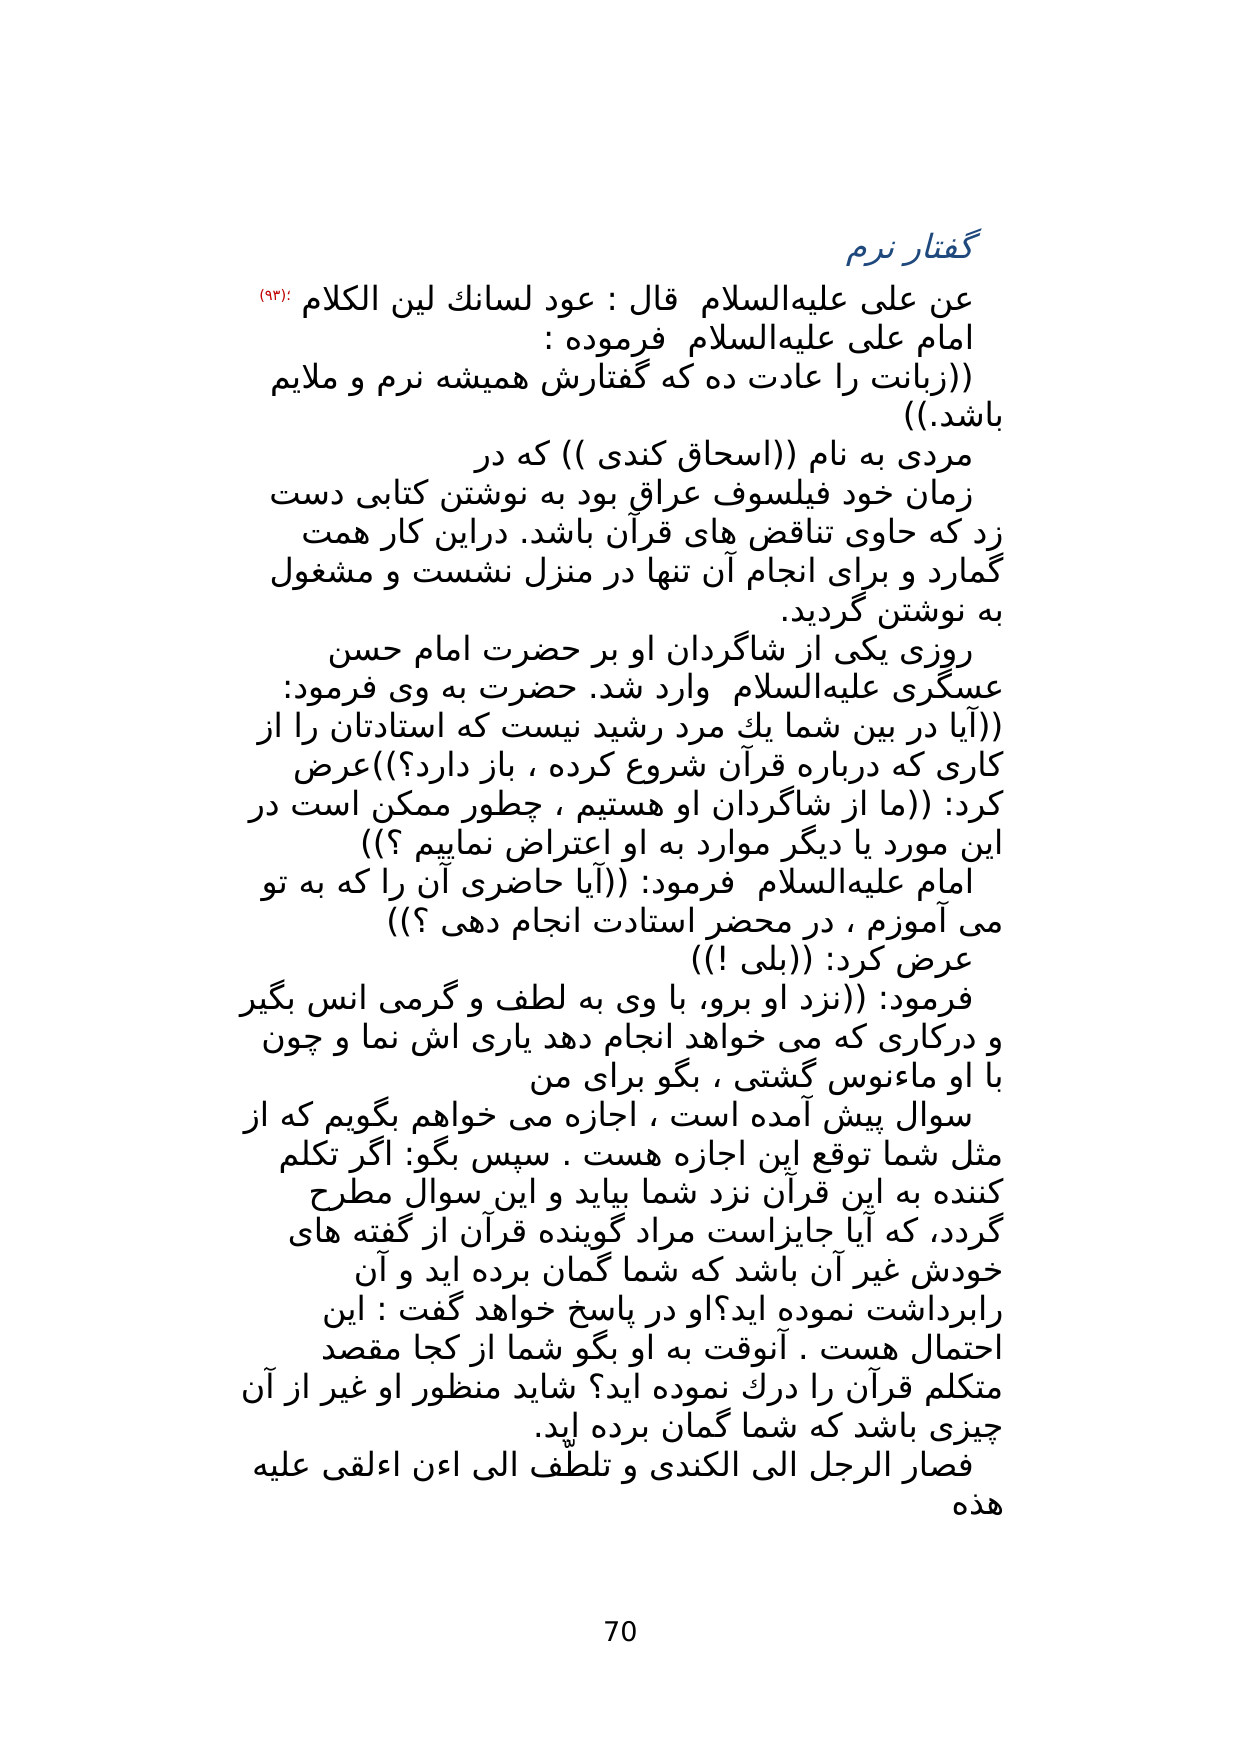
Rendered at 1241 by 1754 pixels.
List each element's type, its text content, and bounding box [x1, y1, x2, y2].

text امام على عليه‌السلام فرموده : [236, 318, 1004, 357]
text عن على عليه‌السلام قال : عود لسانك لين الكلام ؛(٩٣) [236, 279, 1004, 318]
text فرمود: ((نزد او برو، با وى به لطف و گرمى انس بگير و دركارى كه مى خواهد انجام دهد يارى اش نما و چون با او ماءنوس گشتى ، بگو براى من [236, 979, 1004, 1095]
text زمان خود فيلسوف عراق بود به نوشتن كتابى دست زد كه حاوى تناقض هاى قرآن باشد. دراين كار همت گمارد و براى انجام آن تنها در منزل نشست و مشغول به نوشتن گرديد. [236, 474, 1004, 629]
text مردى به نام ((اسحاق كندى )) كه در [236, 435, 1004, 474]
text روزى يكى از شاگردان او بر حضرت امام حسن عسگرى عليه‌السلام وارد شد. حضرت به وى فرمود: ((آيا در بين شما يك مرد رشيد نيست كه استادتان را از كارى كه درباره قرآن شروع كرده ، باز دارد؟))عرض كرد: ((ما از شاگردان او هستيم ، چطور ممكن است در اين مورد يا ديگر موارد به او اعتراض نماييم ؟)) [236, 629, 1004, 862]
text عرض كرد: ((بلى !)) [236, 940, 1004, 979]
subtitle گفتار نرم [236, 228, 1004, 267]
text سوال پيش آمده است ، اجازه مى خواهم بگويم كه از مثل شما توقع اين اجازه هست . سپس بگو: اگر تكلم كننده به اين قرآن نزد شما بيايد و اين سوال مطرح گردد، كه آيا جايزاست مراد گوينده قرآن از گفته هاى خودش غير آن باشد كه شما گمان برده ايد و آن رابرداشت نموده ايد؟او در پاسخ خواهد گفت : اين احتمال هست . آنوقت به او بگو شما از كجا مقصد متكلم قرآن را درك نموده ايد؟ شايد منظور او غير از آن چيزى باشد كه شما گمان برده ايد. [236, 1095, 1004, 1445]
text فصار الرجل الى الكندى و تلطّف الى اءن اءلقى عليه هذه [236, 1445, 1004, 1523]
text امام عليه‌السلام فرمود: ((آيا حاضرى آن را كه به تو مى آموزم ، در محضر استادت انجام دهى ؟)) [236, 862, 1004, 940]
text ((زبانت را عادت ده كه گفتارش هميشه نرم و ملايم باشد.)) [236, 357, 1004, 435]
